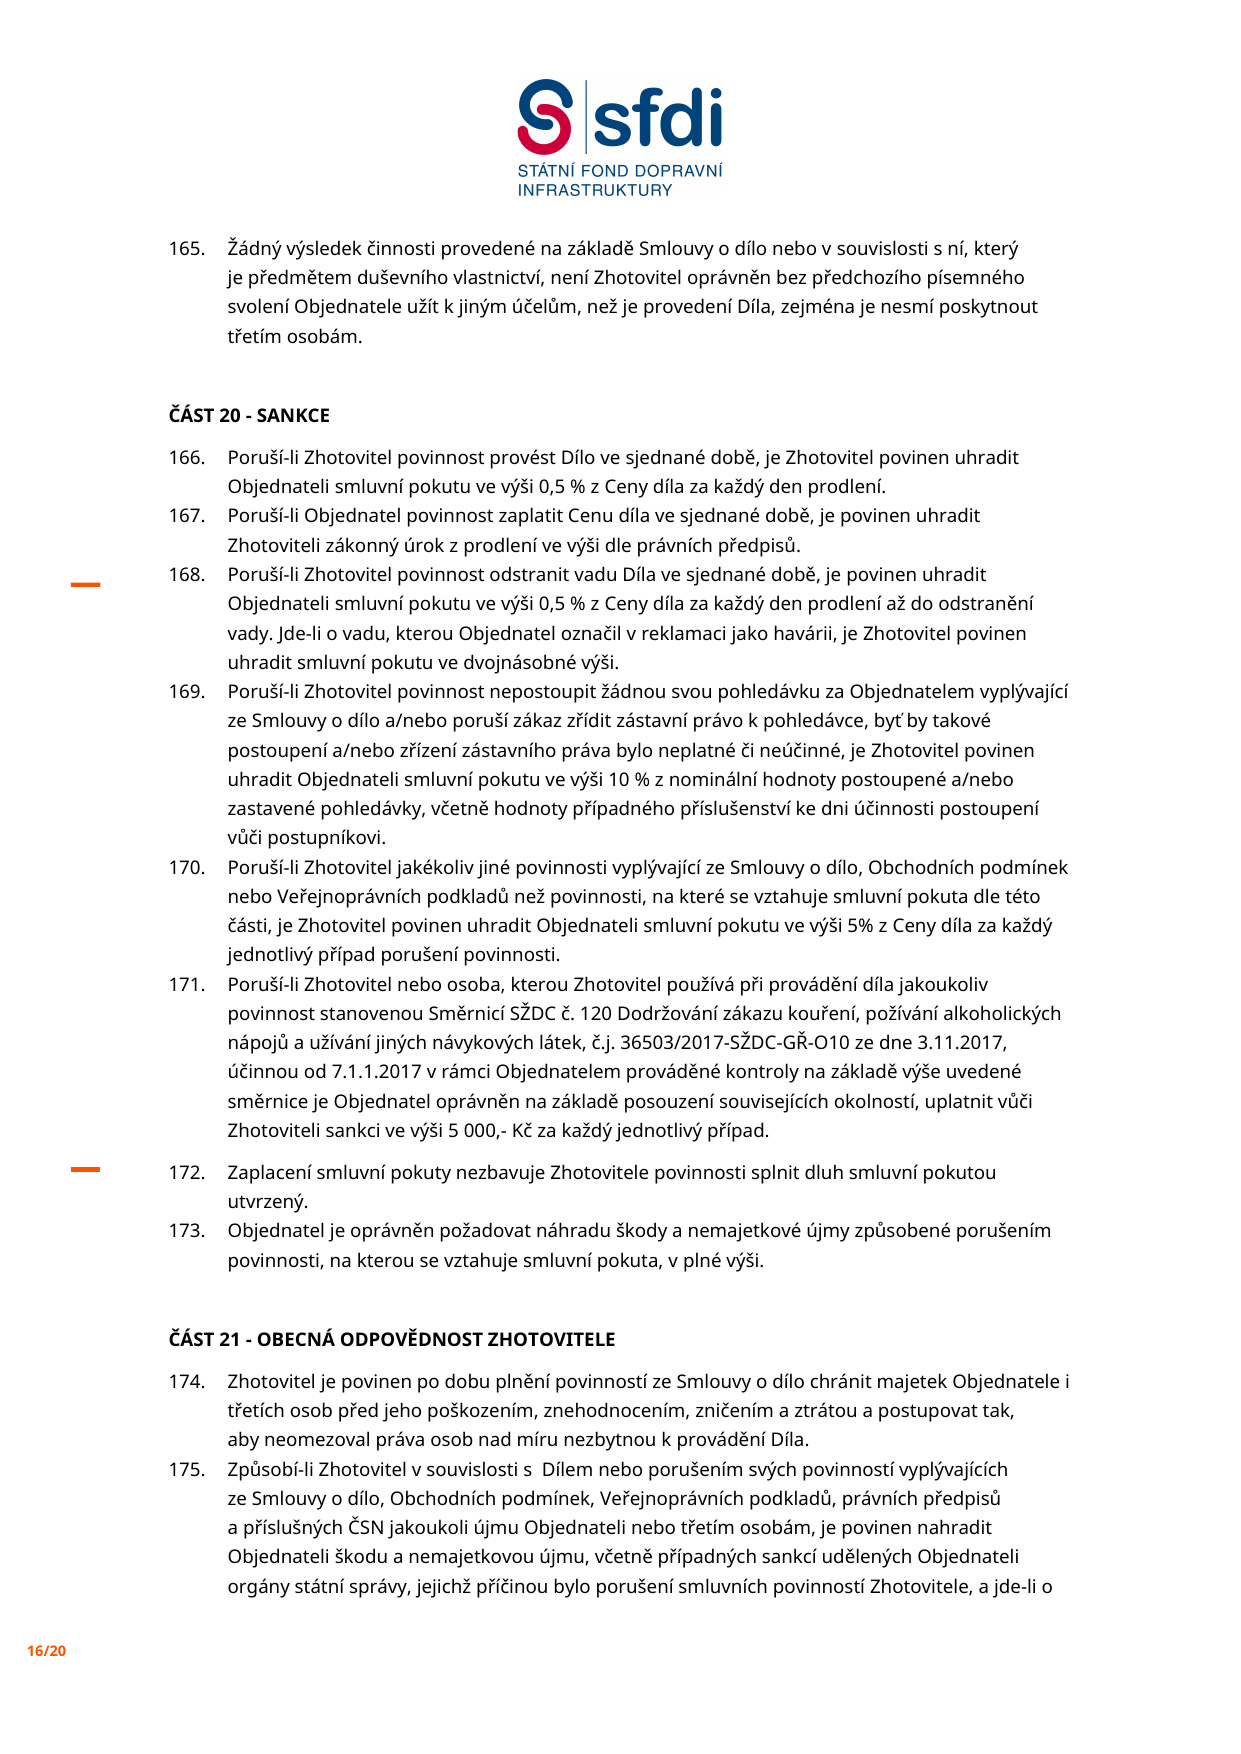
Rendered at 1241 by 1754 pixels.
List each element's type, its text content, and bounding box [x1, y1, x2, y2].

list Žádný výsledek činnosti provedené na základě Smlouvy o dílo nebo v souvislosti s ní, který je předmětem duševního vlastnictví, není Zhotovitel oprávněn bez předchozího písemného svolení Objednatele užít k jiným účelům, než je provedení Díla, zejména je nesmí poskytnout třetím osobám. [168, 235, 1072, 349]
list Objednatel je oprávněn požadovat náhradu škody a nemajetkové újmy způsobené porušením povinnosti, na kterou se vztahuje smluvní pokuta, v plné výši. [168, 1218, 1072, 1272]
list Poruší-li Zhotovitel povinnost odstranit vadu Díla ve sjednané době, je povinen uhradit Objednateli smluvní pokutu ve výši 0,5 % z Ceny díla za každý den prodlení až do odstranění vady. Jde-li o vadu, kterou Objednatel označil v reklamaci jako havárii, je Zhotovitel povinen uhradit smluvní pokutu ve dvojnásobné výši. [168, 561, 1072, 674]
list Poruší-li Zhotovitel povinnost provést Dílo ve sjednané době, je Zhotovitel povinen uhradit Objednateli smluvní pokutu ve výši 0,5 % z Ceny díla za každý den prodlení. [168, 444, 1072, 499]
list Zhotovitel je povinen po dobu plnění povinností ze Smlouvy o dílo chránit majetek Objednatele i třetích osob před jeho poškozením, znehodnocením, zničením a ztrátou a postupovat tak, aby neomezoval práva osob nad míru nezbytnou k provádění Díla. [168, 1368, 1072, 1452]
list Poruší-li Zhotovitel jakékoliv jiné povinnosti vyplývající ze Smlouvy o dílo, Obchodních podmínek nebo Veřejnoprávních podkladů než povinnosti, na které se vztahuje smluvní pokuta dle této části, je Zhotovitel povinen uhradit Objednateli smluvní pokutu ve výši 5% z Ceny díla za každý jednotlivý případ porušení povinnosti. [168, 854, 1072, 967]
list SANKCE [168, 402, 1072, 428]
list Poruší-li Objednatel povinnost zaplatit Cenu díla ve sjednané době, je povinen uhradit Zhotoviteli zákonný úrok z prodlení ve výši dle právních předpisů. [168, 503, 1072, 557]
list Poruší-li Zhotovitel povinnost nepostoupit žádnou svou pohledávku za Objednatelem vyplývající ze Smlouvy o dílo a/nebo poruší zákaz zřídit zástavní právo k pohledávce, byť by takové postoupení a/nebo zřízení zástavního práva bylo neplatné či neúčinné, je Zhotovitel povinen uhradit Objednateli smluvní pokutu ve výši 10 % z nominální hodnoty postoupené a/nebo zastavené pohledávky, včetně hodnoty případného příslušenství ke dni účinnosti postoupení vůči postupníkovi. [168, 678, 1072, 850]
list Poruší-li Zhotovitel nebo osoba, kterou Zhotovitel používá při provádění díla jakoukoliv povinnost stanovenou Směrnicí SŽDC č. 120 Dodržování zákazu kouření, požívání alkoholických nápojů a užívání jiných návykových látek, č.j. 36503/2017-SŽDC-GŘ-O10 ze dne 3.11.2017, účinnou od 7.1.1.2017 v rámci Objednatelem prováděné kontroly na základě výše uvedené směrnice je Objednatel oprávněn na základě posouzení souvisejících okolností, uplatnit vůči Zhotoviteli sankci ve výši 5 000,- Kč za každý jednotlivý případ. [168, 971, 1072, 1143]
picture [517, 77, 723, 196]
list OBECNÁ ODPOVĚDNOST ZHOTOVITELE [168, 1326, 1072, 1352]
list Zaplacení smluvní pokuty nezbavuje Zhotovitele povinnosti splnit dluh smluvní pokutou utvrzený. [168, 1159, 1072, 1214]
